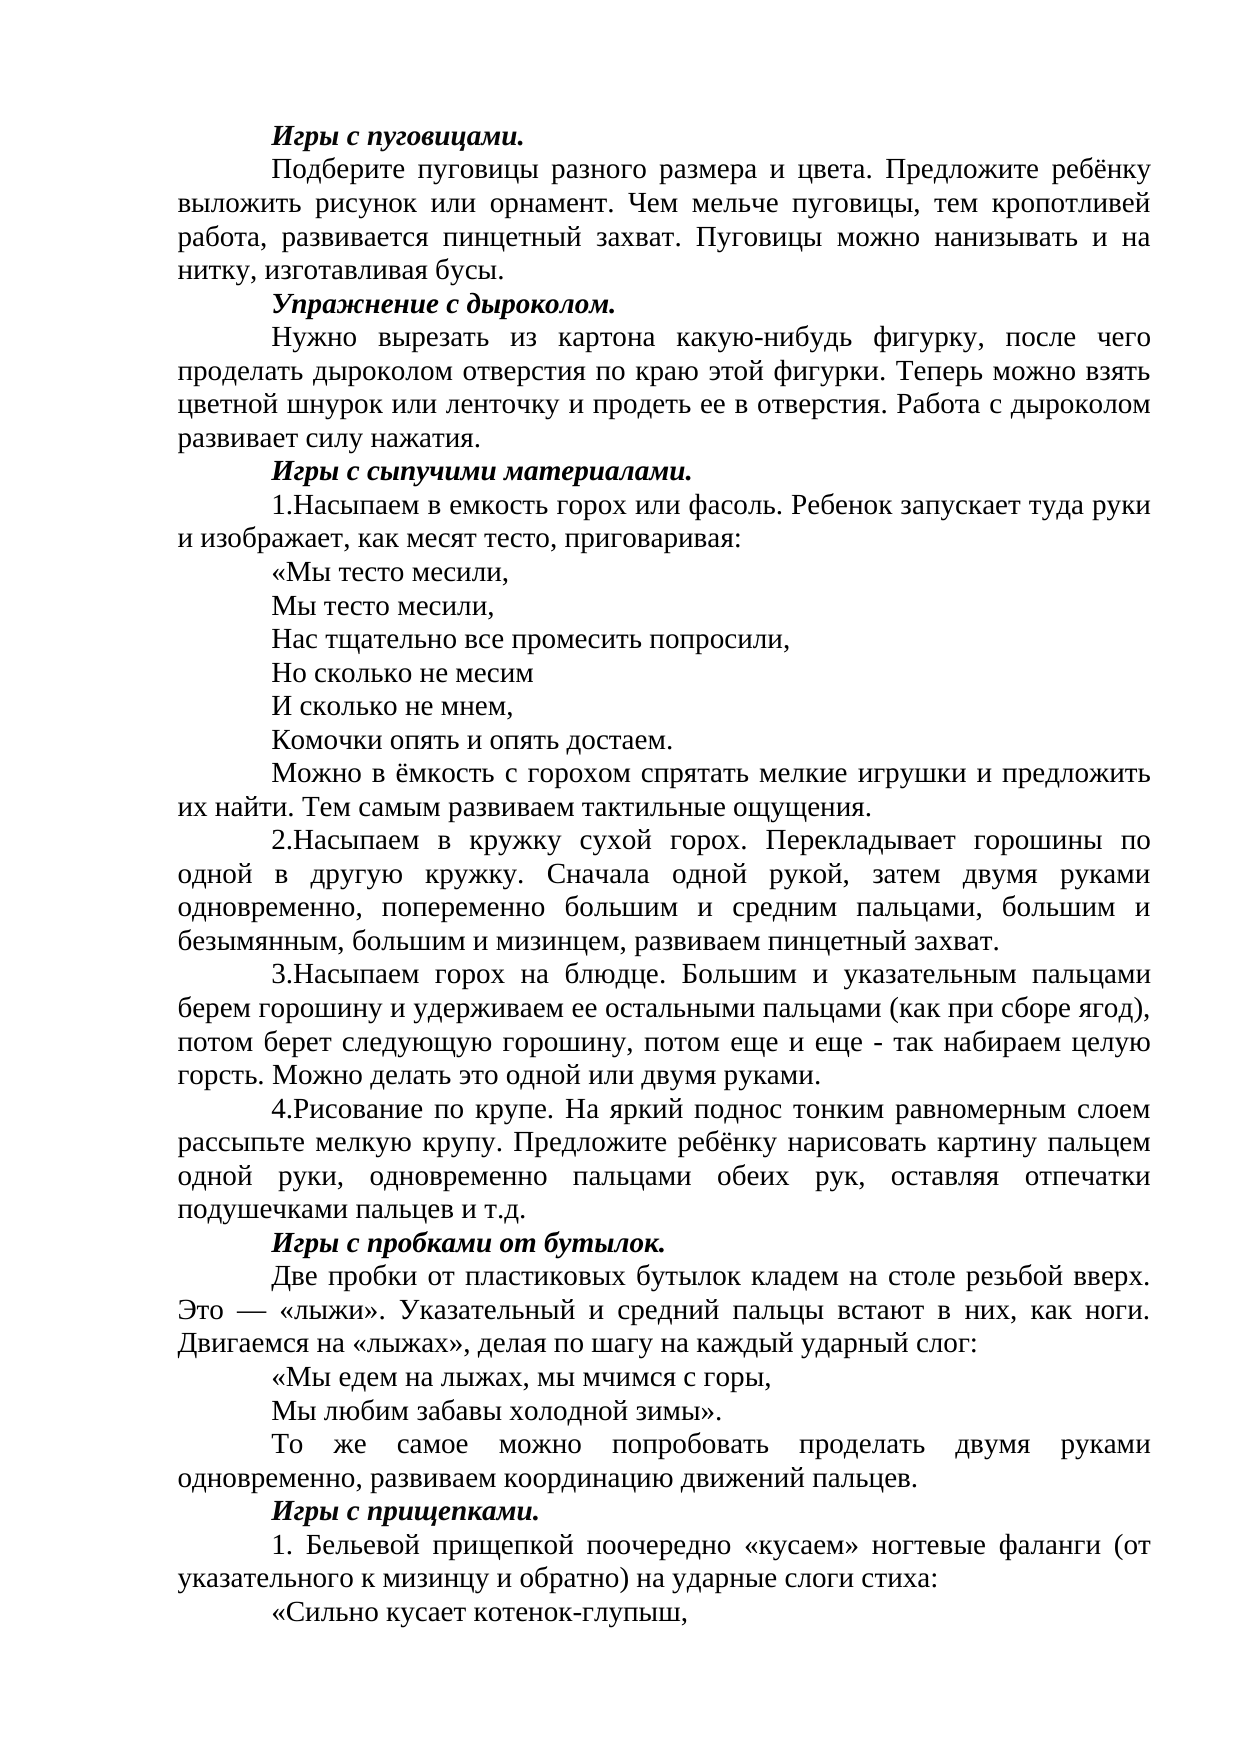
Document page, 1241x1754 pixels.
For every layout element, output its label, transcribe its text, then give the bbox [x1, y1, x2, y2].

text То же самое можно попробовать проделать двумя руками одновременно, развиваем координацию движений пальцев. [177, 1426, 1152, 1493]
text Упражнение с дыроколом. [177, 286, 1152, 319]
text Комочки опять и опять достаем. [177, 722, 1152, 755]
text Игры с пуговицами. [177, 118, 1152, 152]
text Две пробки от пластиковых бутылок кладем на столе резьбой вверх. Это — «лыжи». Указательный и средний пальцы встают в них, как ноги. Двигаемся на «лыжах», делая по шагу на каждый ударный слог: [177, 1258, 1152, 1359]
text Мы любим забавы холодной зимы». [177, 1393, 1152, 1426]
text Игры с прищепками. [177, 1493, 1152, 1527]
text 4.Рисование по крупе. На яркий поднос тонким равномерным слоем рассыпьте мелкую крупу. Предложите ребёнку нарисовать картину пальцем одной руки, одновременно пальцами обеих рук, оставляя отпечатки подушечками пальцев и т.д. [177, 1091, 1152, 1225]
text «Мы тесто месили, [177, 554, 1152, 588]
text «Сильно кусает котенок-глупыш, [177, 1594, 1152, 1627]
text И сколько не мнем, [177, 688, 1152, 722]
text 3.Насыпаем горох на блюдце. Большим и указательным пальцами берем горошину и удерживаем ее остальными пальцами (как при сборе ягод), потом берет следующую горошину, потом еще и еще - так набираем целую горсть. Можно делать это одной или двумя руками. [177, 957, 1152, 1091]
text Игры с сыпучими материалами. [177, 453, 1152, 487]
text Нужно вырезать из картона какую-нибудь фигурку, после чего проделать дыроколом отверстия по краю этой фигурки. Теперь можно взять цветной шнурок или ленточку и продеть ее в отверстия. Работа с дыроколом развивает силу нажатия. [177, 319, 1152, 453]
text Но сколько не месим [177, 655, 1152, 688]
text «Мы едем на лыжах, мы мчимся с горы, [177, 1359, 1152, 1393]
text 2.Насыпаем в кружку сухой горох. Перекладывает горошины по одной в другую кружку. Сначала одной рукой, затем двумя руками одновременно, попеременно большим и средним пальцами, большим и безымянным, большим и мизинцем, развиваем пинцетный захват. [177, 822, 1152, 957]
text Мы тесто месили, [177, 588, 1152, 621]
text Игры с пробками от бутылок. [177, 1225, 1152, 1258]
text Нас тщательно все промесить попросили, [177, 621, 1152, 655]
text Можно в ёмкость с горохом спрятать мелкие игрушки и предложить их найти. Тем самым развиваем тактильные ощущения. [177, 755, 1152, 822]
text 1. Бельевой прищепкой поочередно «кусаем» ногтевые фаланги (от указательного к мизинцу и обратно) на ударные слоги стиха: [177, 1527, 1152, 1594]
text Подберите пуговицы разного размера и цвета. Предложите ребёнку выложить рисунок или орнамент. Чем мельче пуговицы, тем кропотливей работа, развивается пинцетный захват. Пуговицы можно нанизывать и на нитку, изготавливая бусы. [177, 152, 1152, 286]
text 1.Насыпаем в емкость горох или фасоль. Ребенок запускает туда руки и изображает, как месят тесто, приговаривая: [177, 487, 1152, 554]
